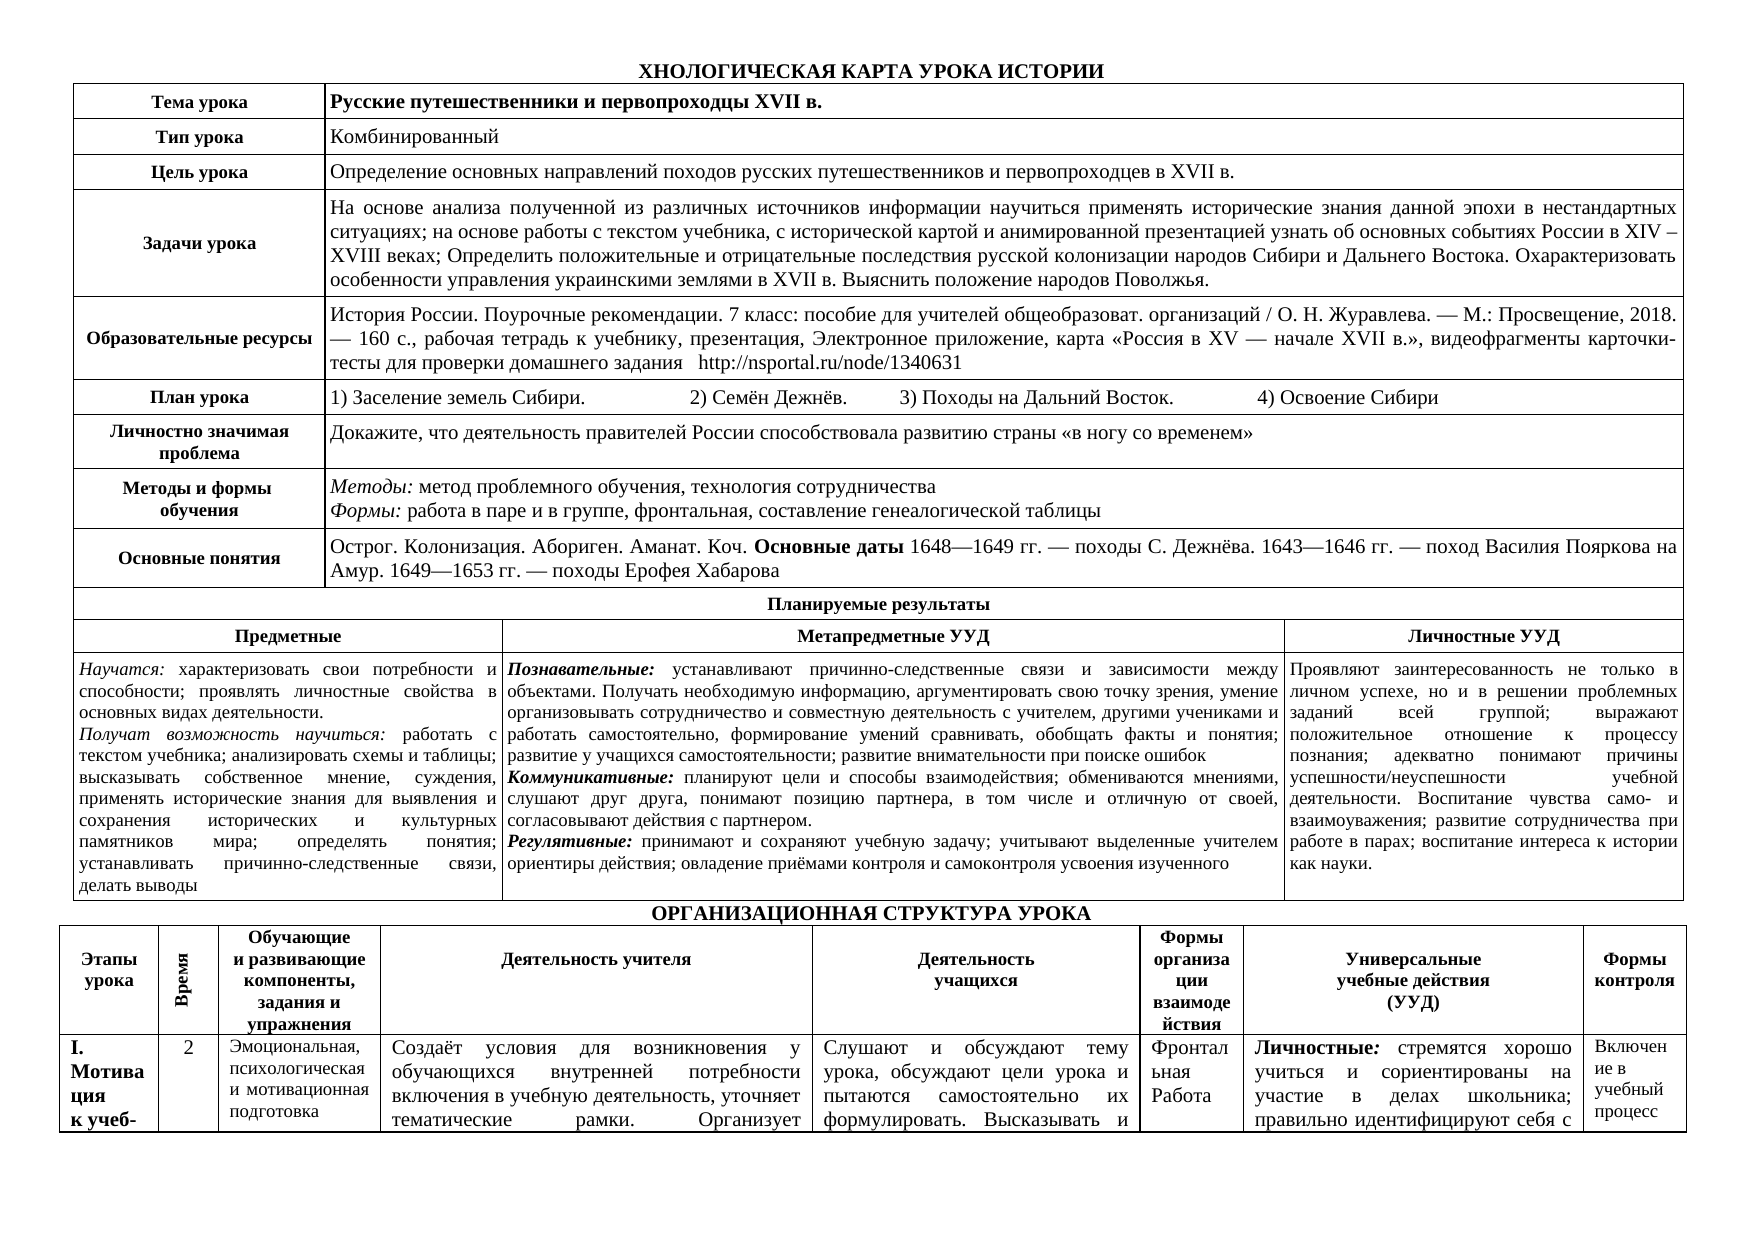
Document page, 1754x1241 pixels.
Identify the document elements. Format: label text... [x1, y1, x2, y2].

table_cell Комбинированный [326, 119, 1683, 153]
table_cell Основные понятия [74, 529, 324, 587]
table_header Универсальные учебные действия (УУД) [1244, 926, 1583, 1034]
table_cell Фронтальная Работа Беседа. Работа с текстом [1141, 1035, 1243, 1131]
table_header Русские путешественники и первопроходцы XVII в. [326, 84, 1683, 118]
table_cell Цель урока [74, 155, 324, 188]
table_cell Личностные УУД [1285, 620, 1683, 652]
table_cell Планируемые результаты [74, 588, 1683, 619]
table_cell Методы: метод проблемного обучения, технология сотрудничества Формы: работа в паре и в группе, фронтальная, составление генеалогической таблицы [326, 469, 1683, 527]
table_header Этапы урока [60, 926, 158, 1034]
table_header Время [159, 926, 218, 1034]
table_header Деятельность учителя [381, 926, 812, 1034]
text ОРГАНИЗАЦИОННАЯ СТРУКТУРА УРОКА [59, 901, 1683, 925]
table_header Тема урока [74, 84, 324, 118]
table_cell Определение основных направлений походов русских путешественников и первопроходцев в XVII в. [326, 155, 1683, 188]
table_cell Проявляют заинтересованность не только в личном успехе, но и в решении проблемных заданий всей группой; выражают положительное отношение к процессу познания; адекватно понимают причины успешности/неуспешности учебной деятельности. Воспитание чувства само- и взаимоуважения; развитие сотрудничества при работе в парах; воспитание интереса к истории как науки. [1285, 653, 1683, 900]
table_cell I. Мотивация к учеб- ной деятельности [60, 1035, 158, 1131]
table_cell Докажите, что деятельность правителей России способствовала развитию страны «в ногу со временем» [326, 415, 1683, 468]
table_header Формы контроля [1584, 926, 1686, 1034]
table_cell Тип урока [74, 119, 324, 153]
table_cell История России. Поурочные рекомендации. 7 класс: пособие для учителей общеобразоват. организаций / О. Н. Журавлева. — М.: Просвещение, 2018. — 160 с., рабочая тетрадь к учебнику, презентация, Электронное приложение, карта «Россия в XV — начале XVII в.», видеофрагменты карточки-тесты для проверки домашнего задания http://nsportal.ru/node/1340631 [326, 297, 1683, 379]
table_cell методы и формы обучения [74, 469, 324, 527]
table_cell 2 [159, 1035, 218, 1131]
text ХНОЛОГИЧЕСКАЯ КАРТА УРОКА ИСТОРИИ [59, 59, 1683, 83]
table_cell Эмоциональная, психологическая и мотивационная подготовка учащихся к усвоению изучаемого материала [219, 1035, 380, 1131]
table_cell Научатся: характеризовать свои потребности и способности; проявлять личностные свойства в основных видах деятельности. Получат возможность научиться: работать с текстом учебника; анализировать схемы и таблицы; высказывать собственное мнение, суждения, применять исторические знания для выявления и сохранения исторических и культурных памятников мира; определять понятия; устанавливать причинно-следственные связи, делать выводы [74, 653, 502, 900]
table_cell План урока [74, 380, 324, 414]
table_header Деятельность учащихся [813, 926, 1139, 1034]
table_cell Образовательные ресурсы [74, 297, 324, 379]
table_cell Включение в учебный процесс Постановка учеб- ной задачи урока [1584, 1035, 1686, 1131]
table_cell Задачи урока [74, 190, 324, 296]
table_cell Познавательные: устанавливают причинно-следственные связи и зависимости между объектами. Получать необходимую информацию, аргументировать свою точку зрения, умение организовывать сотрудничество и совместную деятельность с учителем, другими учениками и работать самостоятельно, формирование умений сравнивать, обобщать факты и понятия; развитие у учащихся самостоятельности; развитие внимательности при поиске ошибок Коммуникативные: планируют цели и способы взаимодействия; обмениваются мнениями, слушают друг друга, понимают позицию партнера, в том числе и отличную от своей, согласовывают действия с партнером. Регулятивные: принимают и сохраняют учебную задачу; учитывают выделенные учителем ориентиры действия; овладение приёмами контроля и самоконтроля усвоения изученного [503, 653, 1284, 900]
table_cell На основе анализа полученной из различных источников информации научиться применять исторические знания данной эпохи в нестандартных ситуациях; на основе работы с текстом учебника, с исторической картой и анимированной презентацией узнать об основных событиях России в XIV – XVIII веках; Определить положительные и отрицательные последствия русской колонизации народов Сибири и Дальнего Востока. Охарактеризовать особенности управления украинскими землями в XVII в. Выяснить положение народов Поволжья. [326, 190, 1683, 296]
table_cell Острог. Колонизация. Абориген. Аманат. Коч. Основные даты 1648—1649 гг. — походы С. Дежнёва. 1643—1646 гг. — поход Василия Пояркова на Амур. 1649—1653 гг. — походы Ерофея Хабарова [326, 529, 1683, 587]
table_cell Метапредметные УУД [503, 620, 1284, 652]
table_cell Личностно значимая проблема [74, 415, 324, 468]
table_header Обучающие и развивающие компоненты, задания и упражнения [219, 926, 380, 1034]
table_cell 1) Заселение земель Сибири. 2) Семён Дежнёв. 3) Походы на Дальний Восток. 4) Освоение Сибири [326, 380, 1683, 414]
table_header Формы организации взаимодействия [1141, 926, 1243, 1034]
table_cell Предметные [74, 620, 502, 652]
